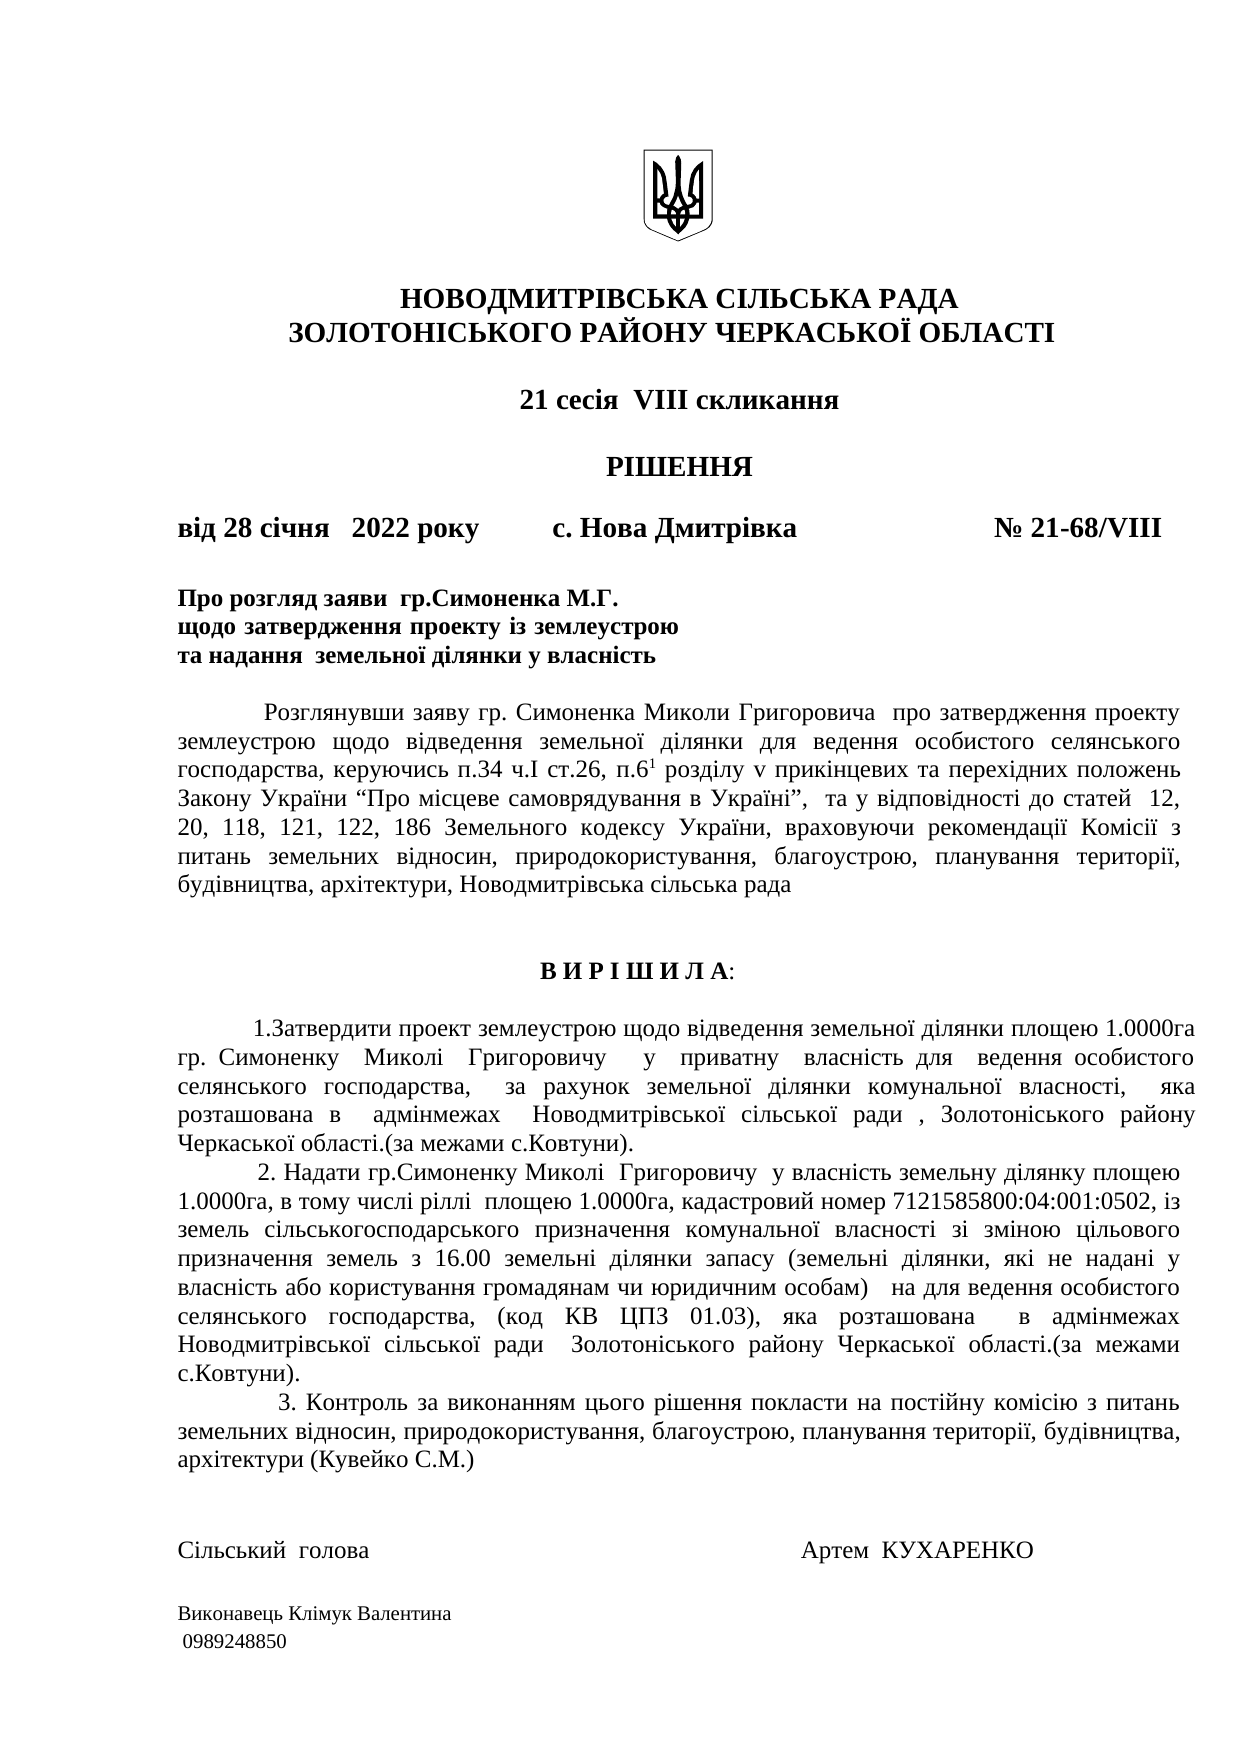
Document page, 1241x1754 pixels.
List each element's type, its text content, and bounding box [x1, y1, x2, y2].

text ЗОЛОТОНІСЬКОГО РАЙОНУ ЧЕРКАСЬКОЇ ОБЛАСТІ [177, 315, 1167, 348]
text 21 сесія VIІІ скликання [177, 382, 1181, 416]
text РІШЕННЯ [177, 449, 1181, 483]
text В И Р І Ш И Л А: [177, 956, 1181, 984]
text 1.Затвердити проект землеустрою щодо відведення земельної ділянки площею 1.0000га гр. Симоненку Миколі Григоровичу у приватну власність для ведення особистого селянського господарства, за рахунок земельної ділянки комунальної власності, яка розташована в адмінмежах Новодмитрівської сільської ради , Золотоніського району Черкаської області.(за межами с.Ковтуни). [177, 1013, 1196, 1157]
text щодо затвердження проекту із землеустрою та надання земельної ділянки у власність [177, 611, 679, 669]
text 2. Надати гр.Симоненку Миколі Григоровичу у власність земельну ділянку площею 1.0000га, в тому числі ріллі площею 1.0000га, кадастровий номер 7121585800:04:001:0502, із земель сільськогосподарського призначення комунальної власності зі зміною цільового призначення земель з 16.00 земельні ділянки запасу (земельні ділянки, які не надані у власність або користування громадянам чи юридичним особам) на для ведення особистого селянського господарства, (код КВ ЦПЗ 01.03), яка розташована в адмінмежах Новодмитрівської сільської ради Золотоніського району Черкаської області.(за межами с.Ковтуни). [177, 1157, 1181, 1387]
text 0989248850 [177, 1629, 1181, 1653]
text від 28 січня 2022 року с. Нова Дмитрівка № 21-68/VІІІ [177, 511, 1181, 544]
text Розглянувши заяву гр. Симоненка Миколи Григоровича про затвердження проекту землеустрою щодо відведення земельної ділянки для ведення особистого селянського господарства, керуючись п.34 ч.І ст.26, п.61 розділу v прикінцевих та перехідних положень Закону України “Про місцеве самоврядування в Україні”, та у відповідності до статей 12, 20, 118, 121, 122, 186 Земельного кодексу України, враховуючи рекомендації Комісії з питань земельних відносин, природокористування, благоустрою, планування території, будівництва, архітектури, Новодмитрівська сільська рада [177, 697, 1181, 898]
text 3. Контроль за виконанням цього рішення покласти на постійну комісію з питань земельних відносин, природокористування, благоустрою, планування території, будівництва, архітектури (Кувейко С.М.) [177, 1387, 1181, 1473]
text Про розгляд заяви гр.Симоненка М.Г. [177, 583, 679, 611]
text Виконавець Клімук Валентина [177, 1601, 1181, 1625]
text Сільський голова Артем КУХАРЕНКО [177, 1535, 1181, 1564]
text НОВОДМИТРІВСЬКА СІЛЬСЬКА РАДА [177, 281, 1181, 315]
